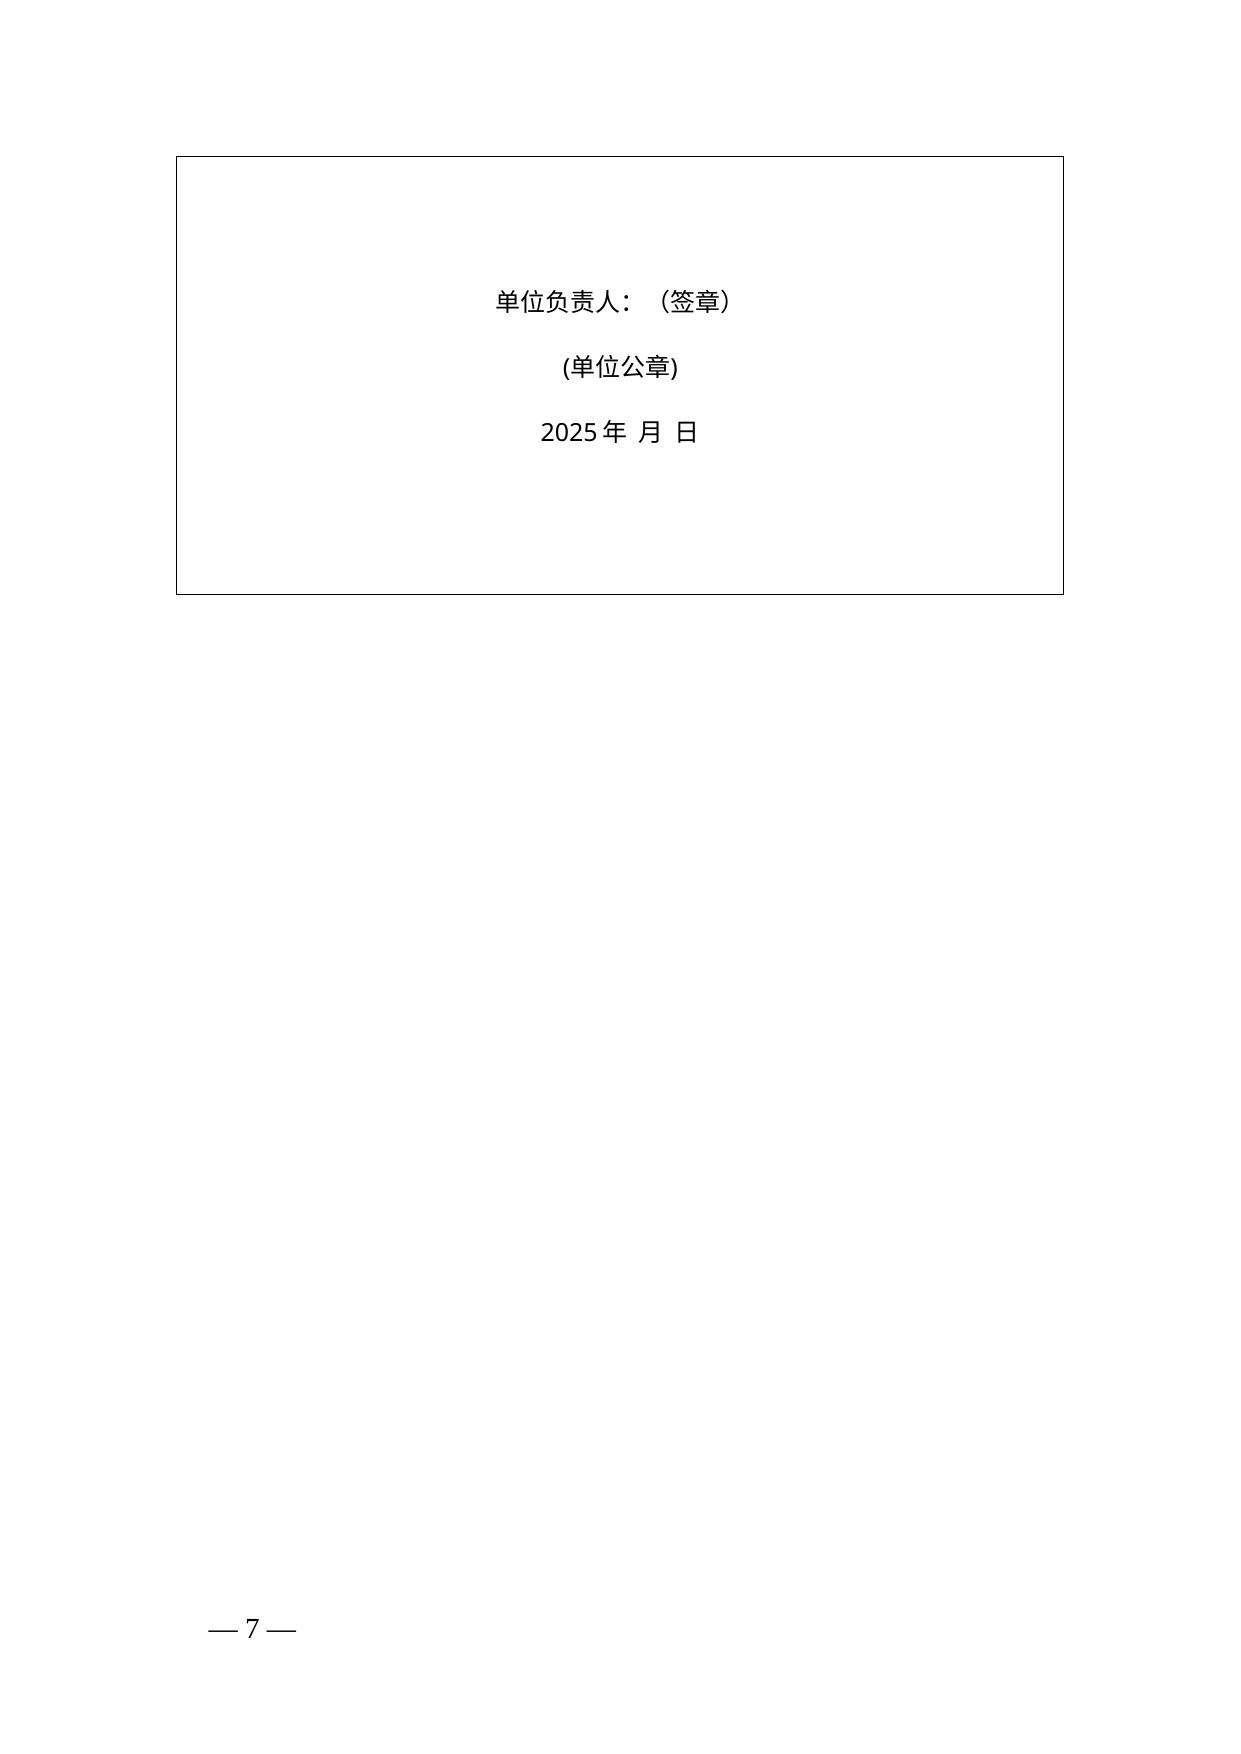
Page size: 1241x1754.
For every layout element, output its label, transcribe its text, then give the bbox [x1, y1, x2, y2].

table_cell 单位负责人：（签章） (单位公章) 2025年 月 日 [177, 157, 1063, 593]
